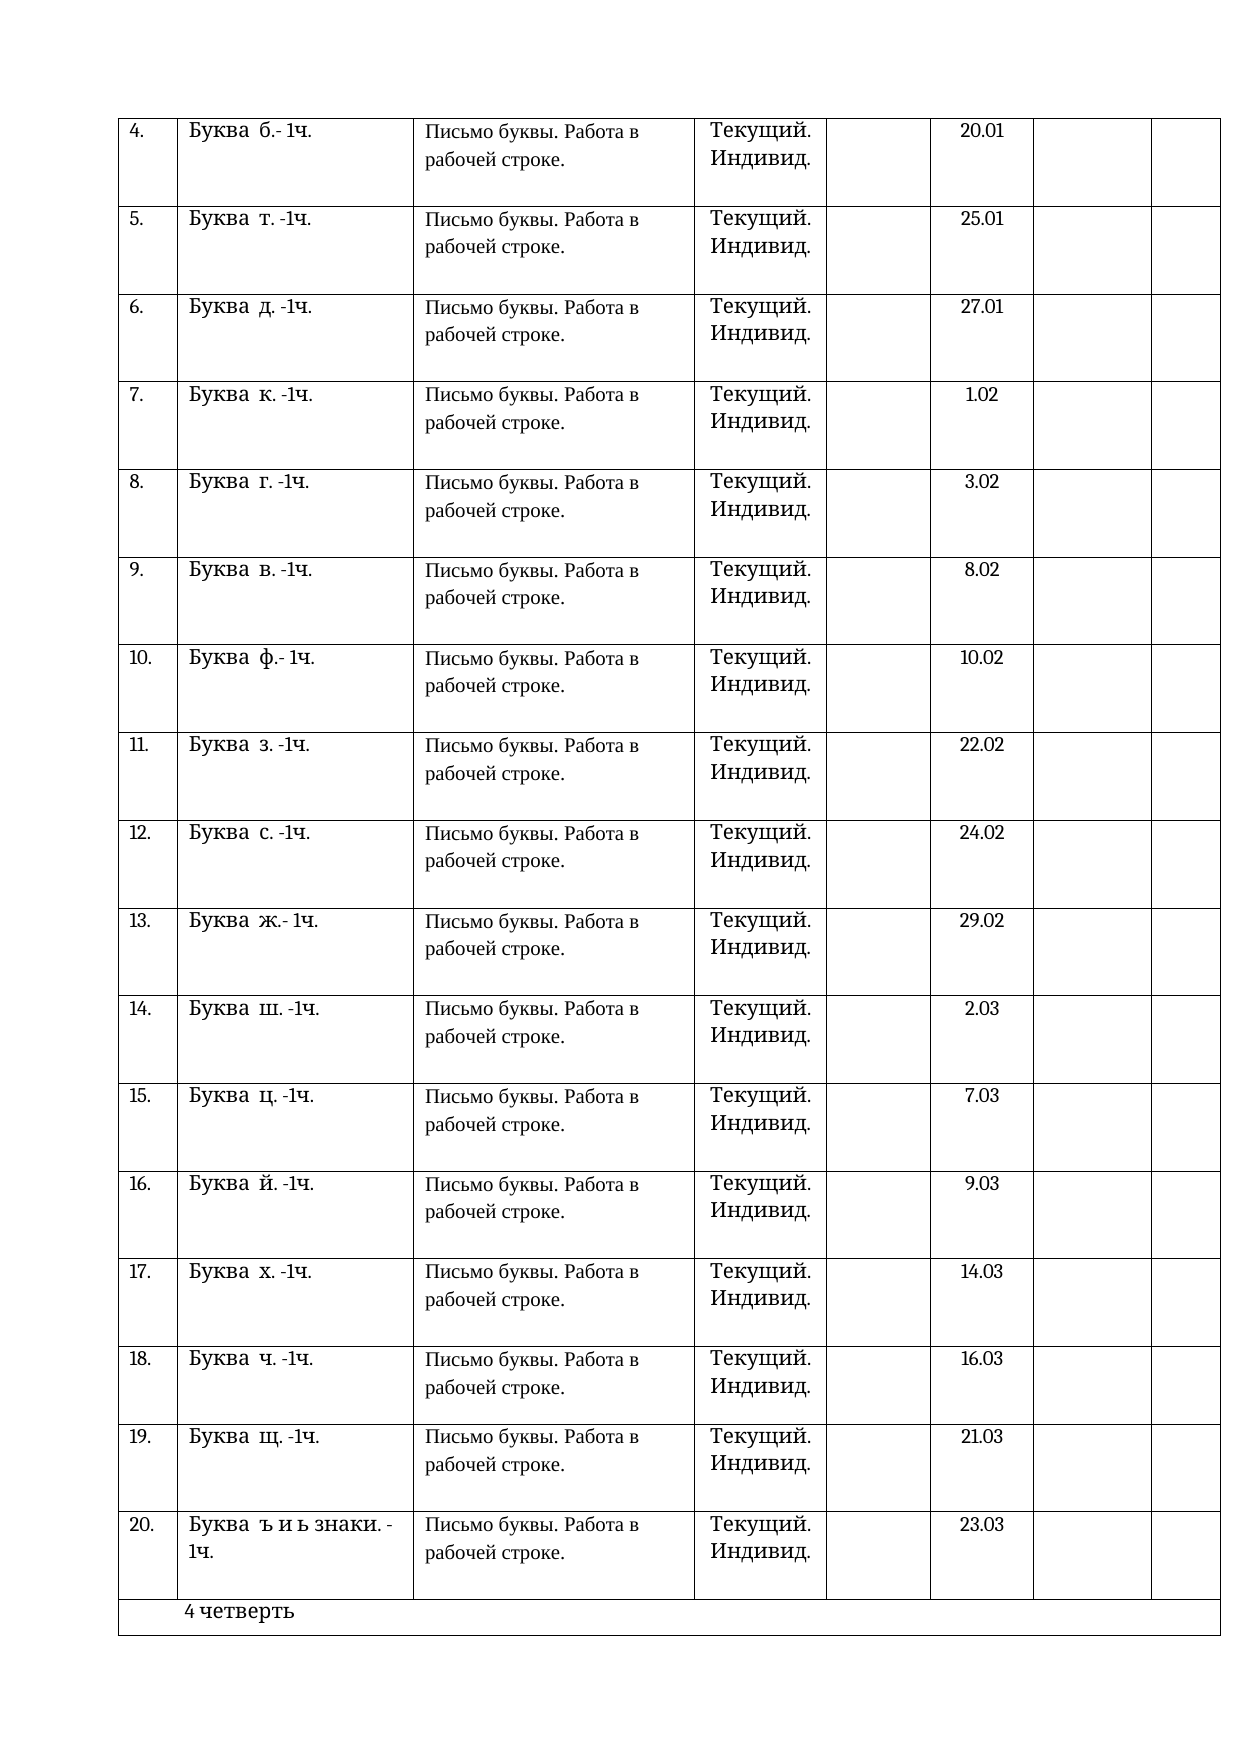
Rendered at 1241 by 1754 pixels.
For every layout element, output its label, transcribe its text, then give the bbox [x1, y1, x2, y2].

table_cell [1034, 382, 1151, 469]
table_cell 3.02 [931, 470, 1033, 557]
table_cell 5. [119, 207, 177, 293]
table_cell Письмо буквы. Работа в рабочей строке. [414, 733, 694, 820]
table_cell [1152, 733, 1220, 820]
table_cell 1.02 [931, 382, 1033, 469]
table_cell 16. [119, 1172, 177, 1258]
table_cell [827, 645, 930, 732]
table_cell [1152, 119, 1220, 206]
table_cell [1034, 119, 1151, 206]
table_cell 23.03 [931, 1512, 1033, 1599]
table_cell 10. [119, 645, 177, 732]
table_cell Письмо буквы. Работа в рабочей строке. [414, 1425, 694, 1511]
table_cell Текущий. Индивид. [695, 1259, 826, 1346]
table_cell [1034, 1172, 1151, 1258]
table_cell Буква ш. -1ч. [178, 996, 413, 1083]
table_cell [1034, 733, 1151, 820]
table_cell [1034, 1347, 1151, 1423]
table_cell Буква б.- 1ч. [178, 119, 413, 206]
table_cell Текущий. Индивид. [695, 1425, 826, 1511]
table_cell [1034, 645, 1151, 732]
table_cell 25.01 [931, 207, 1033, 293]
table_cell [827, 207, 930, 293]
table_cell 14. [119, 996, 177, 1083]
table_cell 22.02 [931, 733, 1033, 820]
table_cell 7. [119, 382, 177, 469]
table_cell 27.01 [931, 295, 1033, 381]
table_cell Письмо буквы. Работа в рабочей строке. [414, 821, 694, 907]
table_cell 8. [119, 470, 177, 557]
table_cell Письмо буквы. Работа в рабочей строке. [414, 295, 694, 381]
table_cell 13. [119, 909, 177, 995]
table_cell 14.03 [931, 1259, 1033, 1346]
table_cell [1034, 909, 1151, 995]
table_cell Буква х. -1ч. [178, 1259, 413, 1346]
table_cell [1152, 558, 1220, 644]
table_cell [827, 295, 930, 381]
table_cell 12. [119, 821, 177, 907]
table_cell 2.03 [931, 996, 1033, 1083]
table_cell Письмо буквы. Работа в рабочей строке. [414, 996, 694, 1083]
table_cell [1034, 1084, 1151, 1171]
table_cell Текущий. Индивид. [695, 558, 826, 644]
table_cell [1152, 1425, 1220, 1511]
table_cell Текущий. Индивид. [695, 207, 826, 293]
table_cell [1034, 295, 1151, 381]
table_cell [1152, 470, 1220, 557]
table_cell [1034, 558, 1151, 644]
table_cell Буква д. -1ч. [178, 295, 413, 381]
table_cell Буква ж.- 1ч. [178, 909, 413, 995]
table_cell Текущий. Индивид. [695, 295, 826, 381]
table_cell [1152, 382, 1220, 469]
table_cell [827, 1084, 930, 1171]
table_cell [827, 1172, 930, 1258]
table_cell [1152, 1084, 1220, 1171]
table_cell Текущий. Индивид. [695, 733, 826, 820]
table_cell [827, 382, 930, 469]
table_cell [827, 1347, 930, 1423]
table_cell Буква т. -1ч. [178, 207, 413, 293]
table_cell Буква г. -1ч. [178, 470, 413, 557]
table_cell [1152, 1172, 1220, 1258]
table_cell [1152, 1259, 1220, 1346]
table_cell [1034, 1512, 1151, 1599]
table_cell [1152, 207, 1220, 293]
table_cell [1152, 295, 1220, 381]
table_cell 20. [119, 1512, 177, 1599]
table_cell 19. [119, 1425, 177, 1511]
table_cell Буква й. -1ч. [178, 1172, 413, 1258]
table_cell Текущий. Индивид. [695, 119, 826, 206]
table_cell 7.03 [931, 1084, 1033, 1171]
table_cell 9. [119, 558, 177, 644]
table_cell Текущий. Индивид. [695, 996, 826, 1083]
table_cell Текущий. Индивид. [695, 1512, 826, 1599]
table_cell [1152, 909, 1220, 995]
table_cell Текущий. Индивид. [695, 1347, 826, 1423]
table_cell 17. [119, 1259, 177, 1346]
table_cell [1034, 207, 1151, 293]
table_cell [1152, 645, 1220, 732]
table_cell 16.03 [931, 1347, 1033, 1423]
table_cell [1152, 821, 1220, 907]
table_cell 21.03 [931, 1425, 1033, 1511]
table_cell [1034, 821, 1151, 907]
table_cell Буква щ. -1ч. [178, 1425, 413, 1511]
table_cell 4. [119, 119, 177, 206]
table_cell Буква в. -1ч. [178, 558, 413, 644]
table_cell Письмо буквы. Работа в рабочей строке. [414, 645, 694, 732]
table_cell Письмо буквы. Работа в рабочей строке. [414, 1084, 694, 1171]
table_cell Письмо буквы. Работа в рабочей строке. [414, 382, 694, 469]
table_cell [827, 733, 930, 820]
table_cell 15. [119, 1084, 177, 1171]
table_cell [827, 909, 930, 995]
table_cell Письмо буквы. Работа в рабочей строке. [414, 1172, 694, 1258]
table_cell 20.01 [931, 119, 1033, 206]
table_cell Буква з. -1ч. [178, 733, 413, 820]
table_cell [414, 119, 694, 206]
table_cell Буква ф.- 1ч. [178, 645, 413, 732]
table_cell Буква ч. -1ч. [178, 1347, 413, 1423]
table_cell Письмо буквы. Работа в рабочей строке. [414, 558, 694, 644]
table_cell 10.02 [931, 645, 1033, 732]
table_cell Буква с. -1ч. [178, 821, 413, 907]
table_cell Буква ъ и ь знаки. -1ч. [178, 1512, 413, 1599]
table_cell Текущий. Индивид. [695, 821, 826, 907]
table_cell Текущий. Индивид. [695, 909, 826, 995]
table_cell Письмо буквы. Работа в рабочей строке. [414, 1512, 694, 1599]
table_cell Письмо буквы. Работа в рабочей строке. [414, 470, 694, 557]
table_cell Текущий. Индивид. [695, 470, 826, 557]
table_cell [827, 1512, 930, 1599]
table_cell Текущий. Индивид. [695, 382, 826, 469]
table_cell Письмо буквы. Работа в рабочей строке. [414, 1347, 694, 1423]
table_cell [827, 119, 930, 206]
table_cell Текущий. Индивид. [695, 1172, 826, 1258]
table_cell Текущий. Индивид. [695, 645, 826, 732]
table_cell 18. [119, 1347, 177, 1423]
table_cell [827, 1425, 930, 1511]
table_cell 4 четверть [119, 1600, 1220, 1635]
table_cell Текущий. Индивид. [695, 1084, 826, 1171]
table_cell [1034, 996, 1151, 1083]
table_cell [827, 996, 930, 1083]
table_cell [1152, 996, 1220, 1083]
table_cell [1034, 1425, 1151, 1511]
table_cell Письмо буквы. Работа в рабочей строке. [414, 1259, 694, 1346]
table_cell Буква к. -1ч. [178, 382, 413, 469]
table_cell 9.03 [931, 1172, 1033, 1258]
table_cell Письмо буквы. Работа в рабочей строке. [414, 909, 694, 995]
table_cell [827, 558, 930, 644]
table_cell [1034, 1259, 1151, 1346]
table_cell [827, 821, 930, 907]
table_cell Письмо буквы. Работа в рабочей строке. [414, 207, 694, 293]
table_cell Буква ц. -1ч. [178, 1084, 413, 1171]
table_cell [1034, 470, 1151, 557]
table_cell 6. [119, 295, 177, 381]
table_cell [827, 470, 930, 557]
table_cell [1152, 1347, 1220, 1423]
table_cell 24.02 [931, 821, 1033, 907]
table_cell 29.02 [931, 909, 1033, 995]
table_cell [1152, 1512, 1220, 1599]
table_cell [827, 1259, 930, 1346]
table_cell 11. [119, 733, 177, 820]
table_cell 8.02 [931, 558, 1033, 644]
